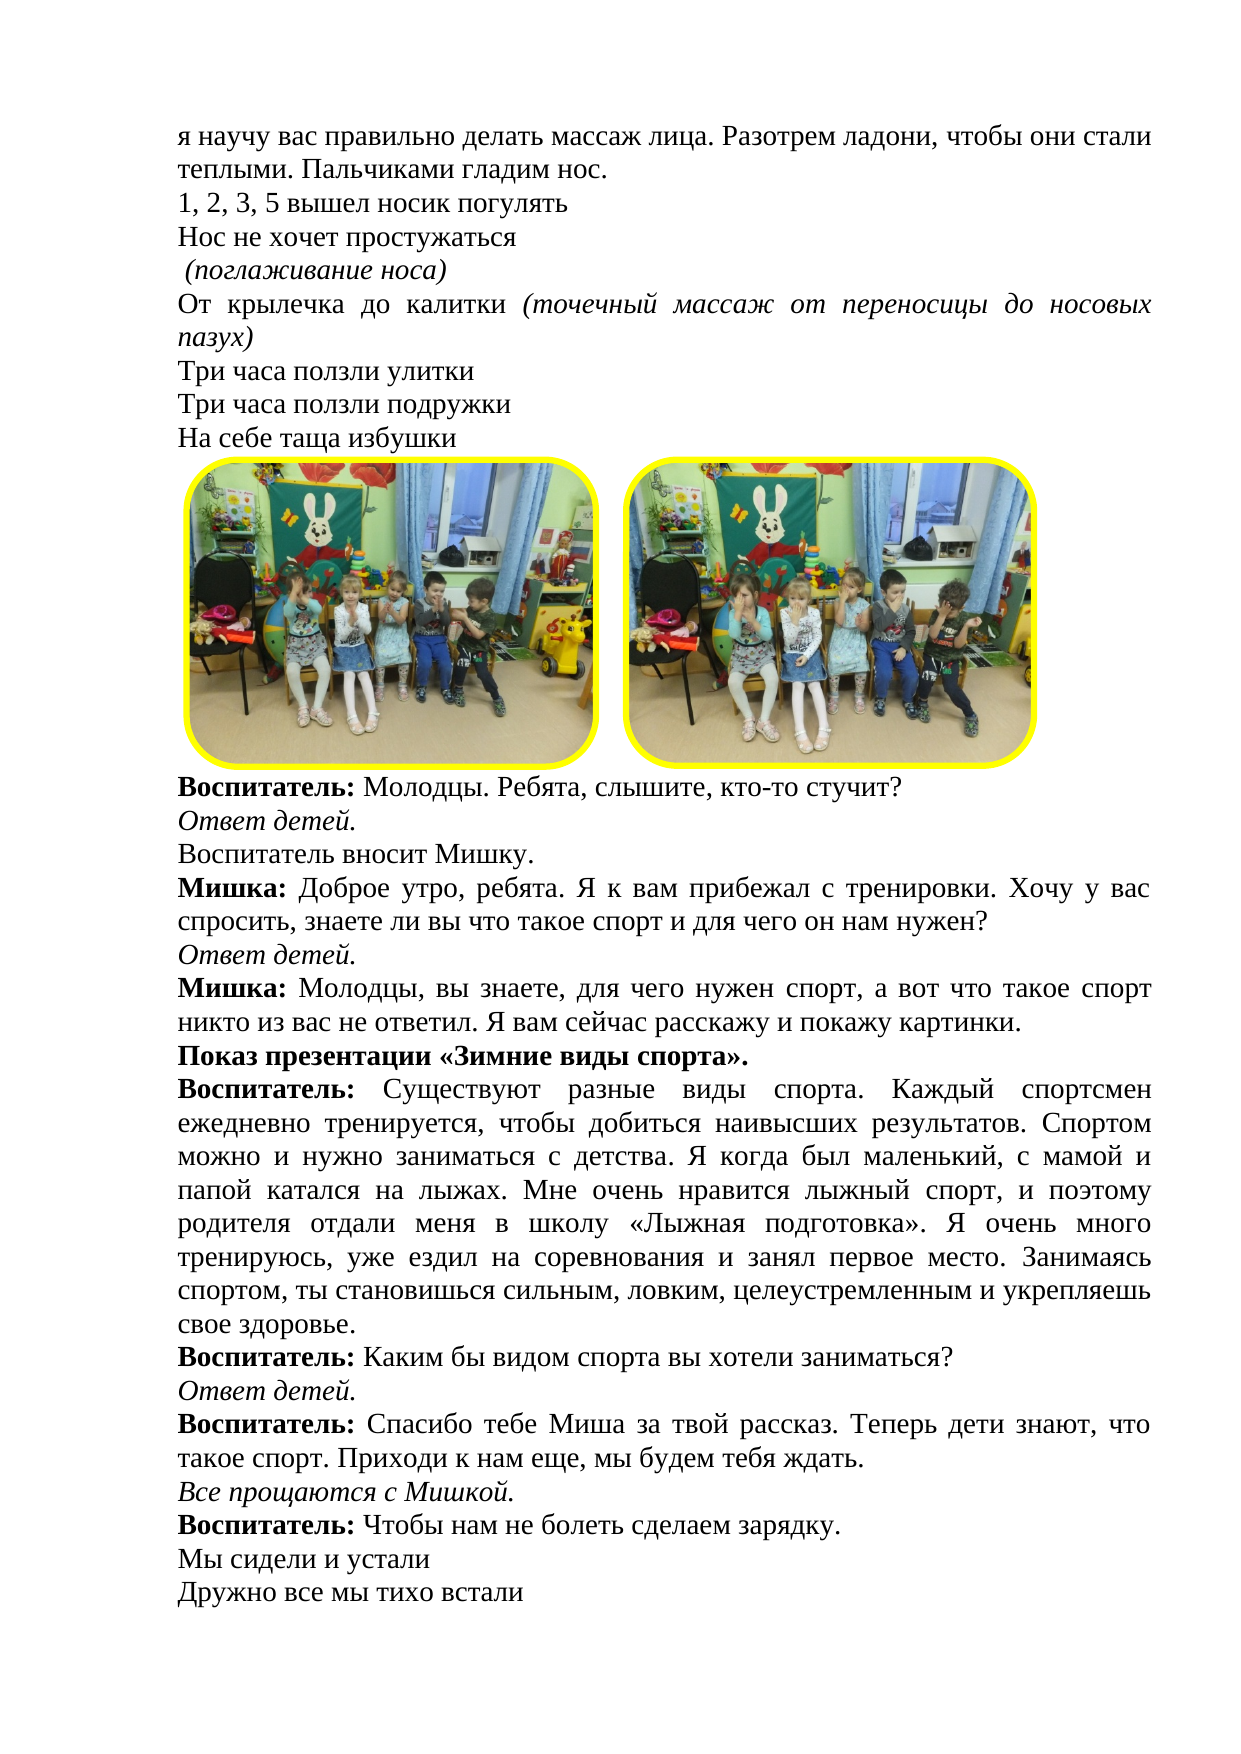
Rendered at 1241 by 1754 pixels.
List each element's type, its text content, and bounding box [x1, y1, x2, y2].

text Три часа ползли улитки [177, 353, 1152, 386]
text Мы сидели и устали [177, 1541, 1152, 1574]
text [177, 118, 1152, 185]
text Все прощаются с Мишкой. [177, 1474, 1152, 1507]
text Ответ детей. [177, 937, 1152, 971]
text Три часа ползли подружки [177, 386, 1152, 420]
text Воспитатель вносит Мишку. [177, 836, 1152, 870]
text Ответ детей. [177, 1373, 1152, 1407]
text Мишка: Молодцы, вы знаете, для чего нужен спорт, а вот что такое спорт никто из вас не ответил. Я вам сейчас расскажу и покажу картинки. [177, 971, 1152, 1038]
text Дружно все мы тихо встали [177, 1574, 1152, 1608]
text (поглаживание носа) [177, 252, 1152, 286]
text Воспитатель: Существуют разные виды спорта. Каждый спортсмен ежедневно тренируется, чтобы добиться наивысших результатов. Спортом можно и нужно заниматься с детства. Я когда был маленький, с мамой и папой катался на лыжах. Мне очень нравится лыжный спорт, и поэтому родителя отдали меня в школу «Лыжная подготовка». Я очень много тренируюсь, уже ездил на соревнования и занял первое место. Занимаясь спортом, ты становишься сильным, ловким, целеустремленным и укрепляешь свое здоровье. [177, 1071, 1152, 1339]
text Мишка: Доброе утро, ребята. Я к вам прибежал с тренировки. Хочу у вас спросить, знаете ли вы что такое спорт и для чего он нам нужен? [177, 870, 1152, 937]
text От крылечка до калитки (точечный массаж от переносицы до носовых пазух) [177, 286, 1152, 353]
text 1, 2, 3, 5 вышел носик погулять [177, 185, 1152, 219]
text Ответ детей. [177, 803, 1152, 836]
picture [190, 463, 592, 763]
text На себе таща избушки [177, 420, 1152, 453]
picture [630, 463, 1030, 762]
text Показ презентации «Зимние виды спорта». [177, 1038, 1152, 1071]
text Нос не хочет простужаться [177, 219, 1152, 252]
text Воспитатель: Молодцы. Ребята, слышите, кто-то стучит? [177, 769, 1152, 803]
text Воспитатель: Чтобы нам не болеть сделаем зарядку. [177, 1507, 1152, 1541]
text Воспитатель: Спасибо тебе Миша за твой рассказ. Теперь дети знают, что такое спорт. Приходи к нам еще, мы будем тебя ждать. [177, 1407, 1152, 1474]
text Воспитатель: Каким бы видом спорта вы хотели заниматься? [177, 1339, 1152, 1373]
